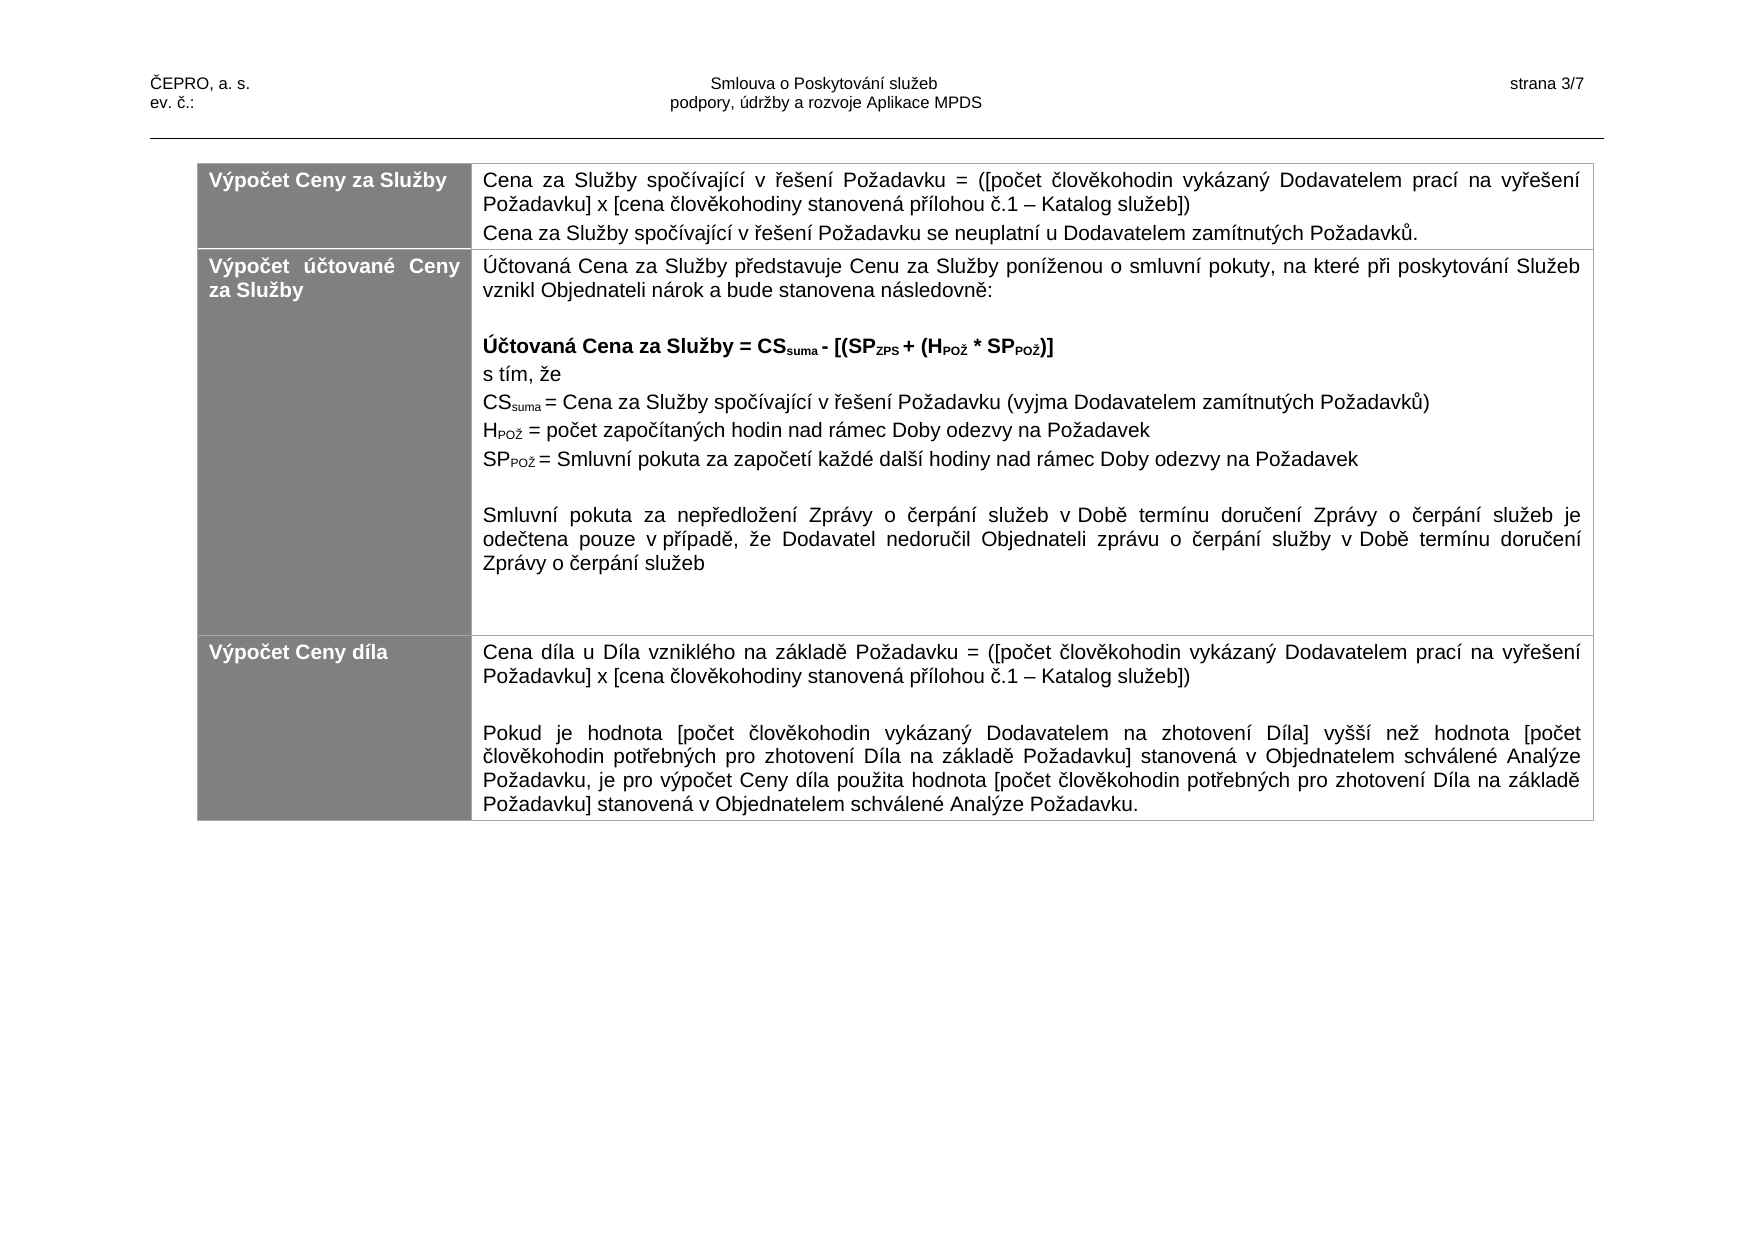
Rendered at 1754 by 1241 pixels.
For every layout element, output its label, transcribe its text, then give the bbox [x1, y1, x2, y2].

table_cell Cena díla u Díla vzniklého na základě Požadavku = ([počet člověkohodin vykázaný Dodavatelem prací na vyřešení Požadavku] x [cena člověkohodiny stanovená přílohou č.1 – Katalog služeb]) Pokud je hodnota [počet člověkohodin vykázaný Dodavatelem na zhotovení Díla] vyšší než hodnota [počet člověkohodin potřebných pro zhotovení Díla na základě Požadavku] stanovená v Objednatelem schválené Analýze Požadavku, je pro výpočet Ceny díla použita hodnota [počet člověkohodin potřebných pro zhotovení Díla na základě Požadavku] stanovená v Objednatelem schválené Analýze Požadavku. [472, 636, 1593, 820]
table_cell Účtovaná Cena za Služby představuje Cenu za Služby poníženou o smluvní pokuty, na které při poskytování Služeb vznikl Objednateli nárok a bude stanovena následovně: Účtovaná Cena za Služby = CSsuma - [(SPZPS + (HPOŽ * SPPOŽ)] s tím, že CSsuma = Cena za Služby spočívající v řešení Požadavku (vyjma Dodavatelem zamítnutých Požadavků) HPOŽ = počet započítaných hodin nad rámec Doby odezvy na Požadavek SPPOŽ = Smluvní pokuta za započetí každé další hodiny nad rámec Doby odezvy na Požadavek Smluvní pokuta za nepředložení Zprávy o čerpání služeb v Době termínu doručení Zprávy o čerpání služeb je odečtena pouze v případě, že Dodavatel nedoručil Objednateli zprávu o čerpání služby v Době termínu doručení Zprávy o čerpání služeb [472, 250, 1593, 635]
table_cell Výpočet účtované Ceny za Služby [198, 250, 471, 635]
table_cell Cena za Služby spočívající v řešení Požadavku = ([počet člověkohodin vykázaný Dodavatelem prací na vyřešení Požadavku] x [cena člověkohodiny stanovená přílohou č.1 – Katalog služeb]) Cena za Služby spočívající v řešení Požadavku se neuplatní u Dodavatelem zamítnutých Požadavků. [472, 164, 1593, 248]
table_cell Výpočet Ceny díla [198, 636, 471, 820]
table_cell Výpočet Ceny za Služby [198, 164, 471, 248]
